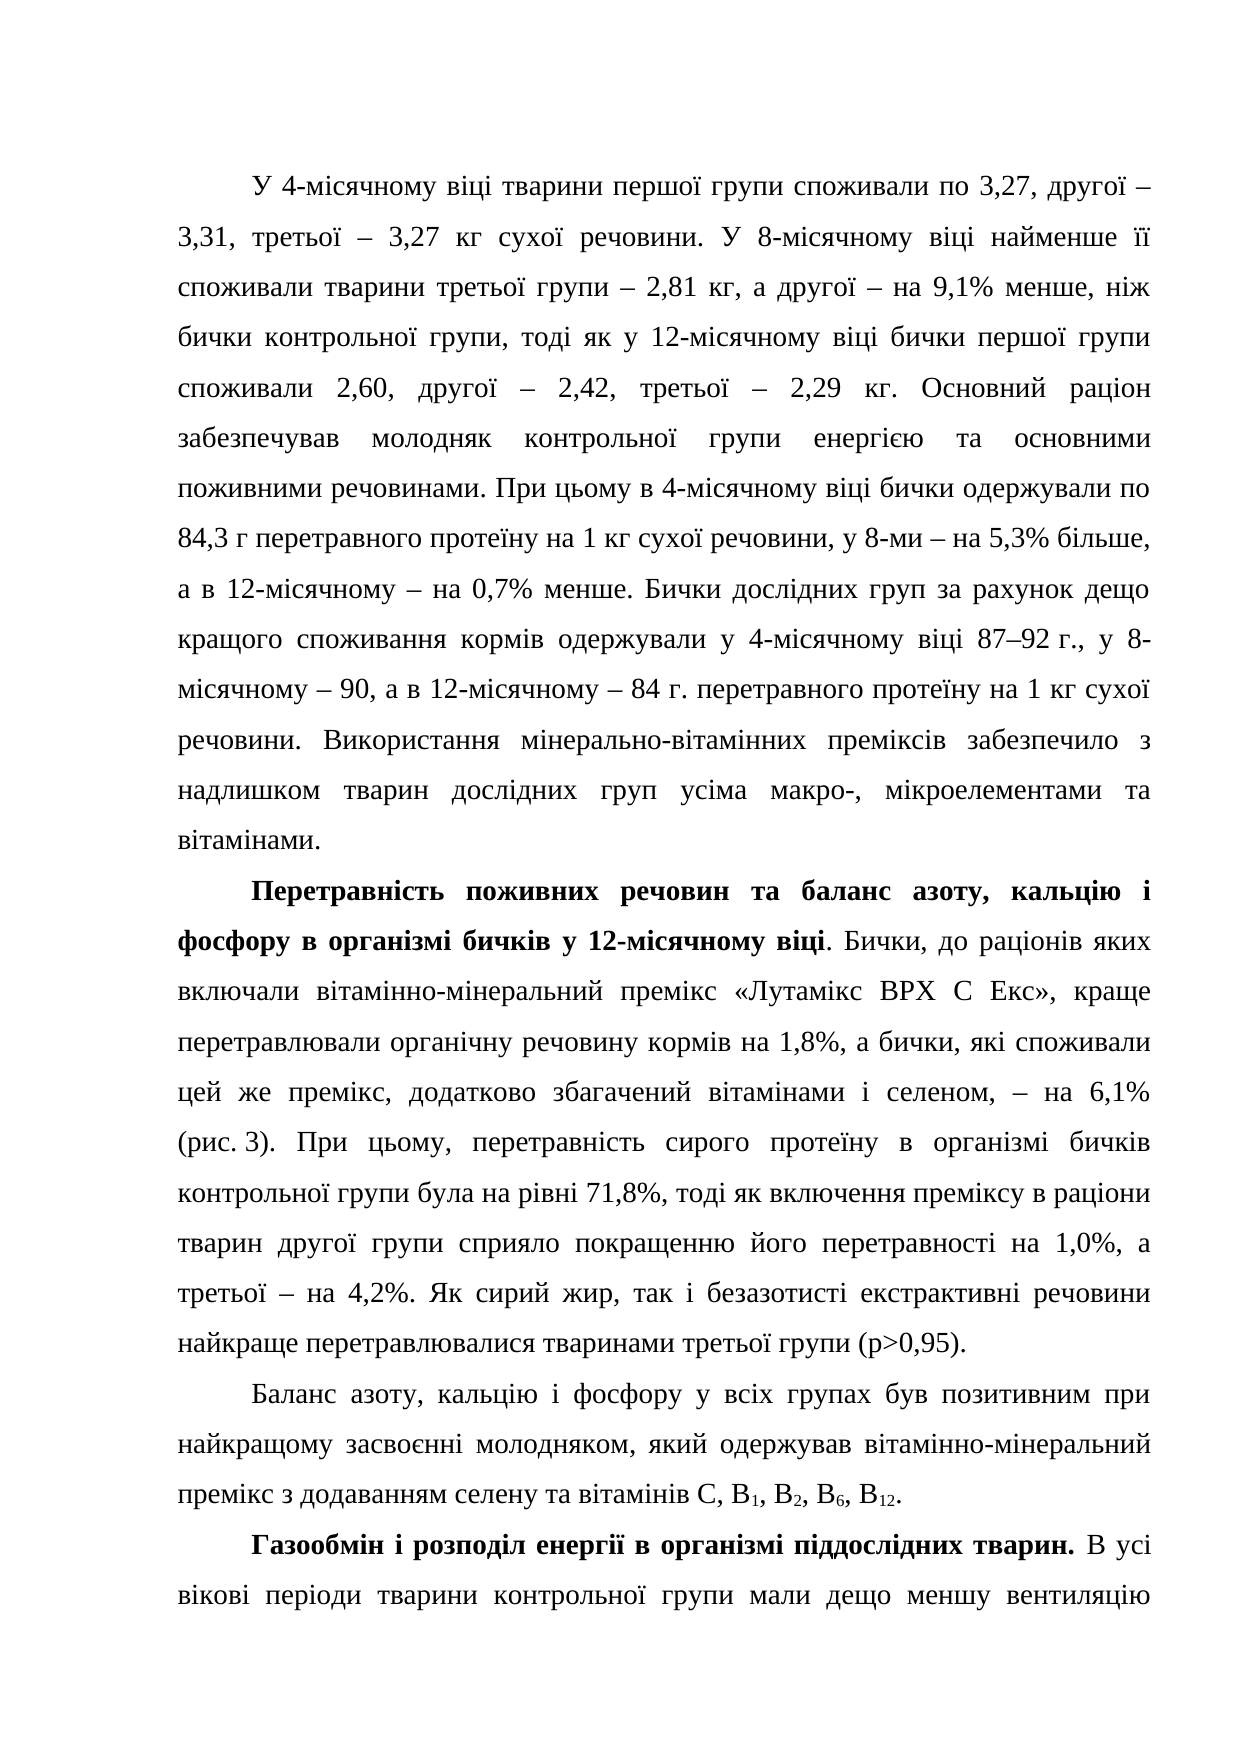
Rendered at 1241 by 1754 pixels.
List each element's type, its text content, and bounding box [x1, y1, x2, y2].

subtitle У 4-місячному віці тварини першої групи споживали по 3,27, другої – 3,31, третьої – 3,27 кг сухої речовини. У 8-місячному віці найменше її споживали тварини третьої групи – 2,81 кг, а другої – на 9,1% менше, ніж бички контрольної групи, тоді як у 12-місячному віці бички першої групи споживали 2,60, другої – 2,42, третьої – 2,29 кг. Основний раціон забезпечував молодняк контрольної групи енергією та основними поживними речовинами. При цьому в 4-місячному віці бички одержували по 84,3 г перетравного протеїну на 1 кг сухої речовини, у 8-ми – на 5,3% більше, а в 12-місячному – на 0,7% менше. Бички дослідних груп за рахунок дещо кращого споживання кормів одержували у 4-місячному віці 87–92 г., у 8-місячному – 90, а в 12-місячному – 84 г. перетравного протеїну на 1 кг сухої речовини. Використання мінерально-вітамінних преміксів забезпечило з надлишком тварин дослідних груп усіма макро-, мікроелементами та вітамінами. [177, 168, 1152, 856]
text Баланс азоту, кальцію і фосфору у всіх групах був позитивним при найкращому засвоєнні молодняком, який одержував вітамінно-мінеральний премікс з додаванням селену та вітамінів С, В1, В2, В6, В12. [177, 1376, 1152, 1510]
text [177, 1527, 1152, 1611]
text Перетравність поживних речовин та баланс азоту, кальцію і фосфору в організмі бичків у 12-місячному віці. Бички, до раціонів яких включали вітамінно-мінеральний премікс «Лутамікс ВРХ С Екс», краще перетравлювали органічну речовину кормів на 1,8%, а бички, які споживали цей же премікс, додатково збагачений вітамінами і селеном, – на 6,1% (рис. 3). При цьому, перетравність сирого протеїну в організмі бичків контрольної групи була на рівні 71,8%, тоді як включення преміксу в раціони тварин другої групи сприяло покращенню його перетравності на 1,0%, а третьої – на 4,2%. Як сирий жир, так і безазотисті екстрактивні речовини найкраще перетравлювалися тваринами третьої групи (р>0,95). [177, 873, 1152, 1359]
